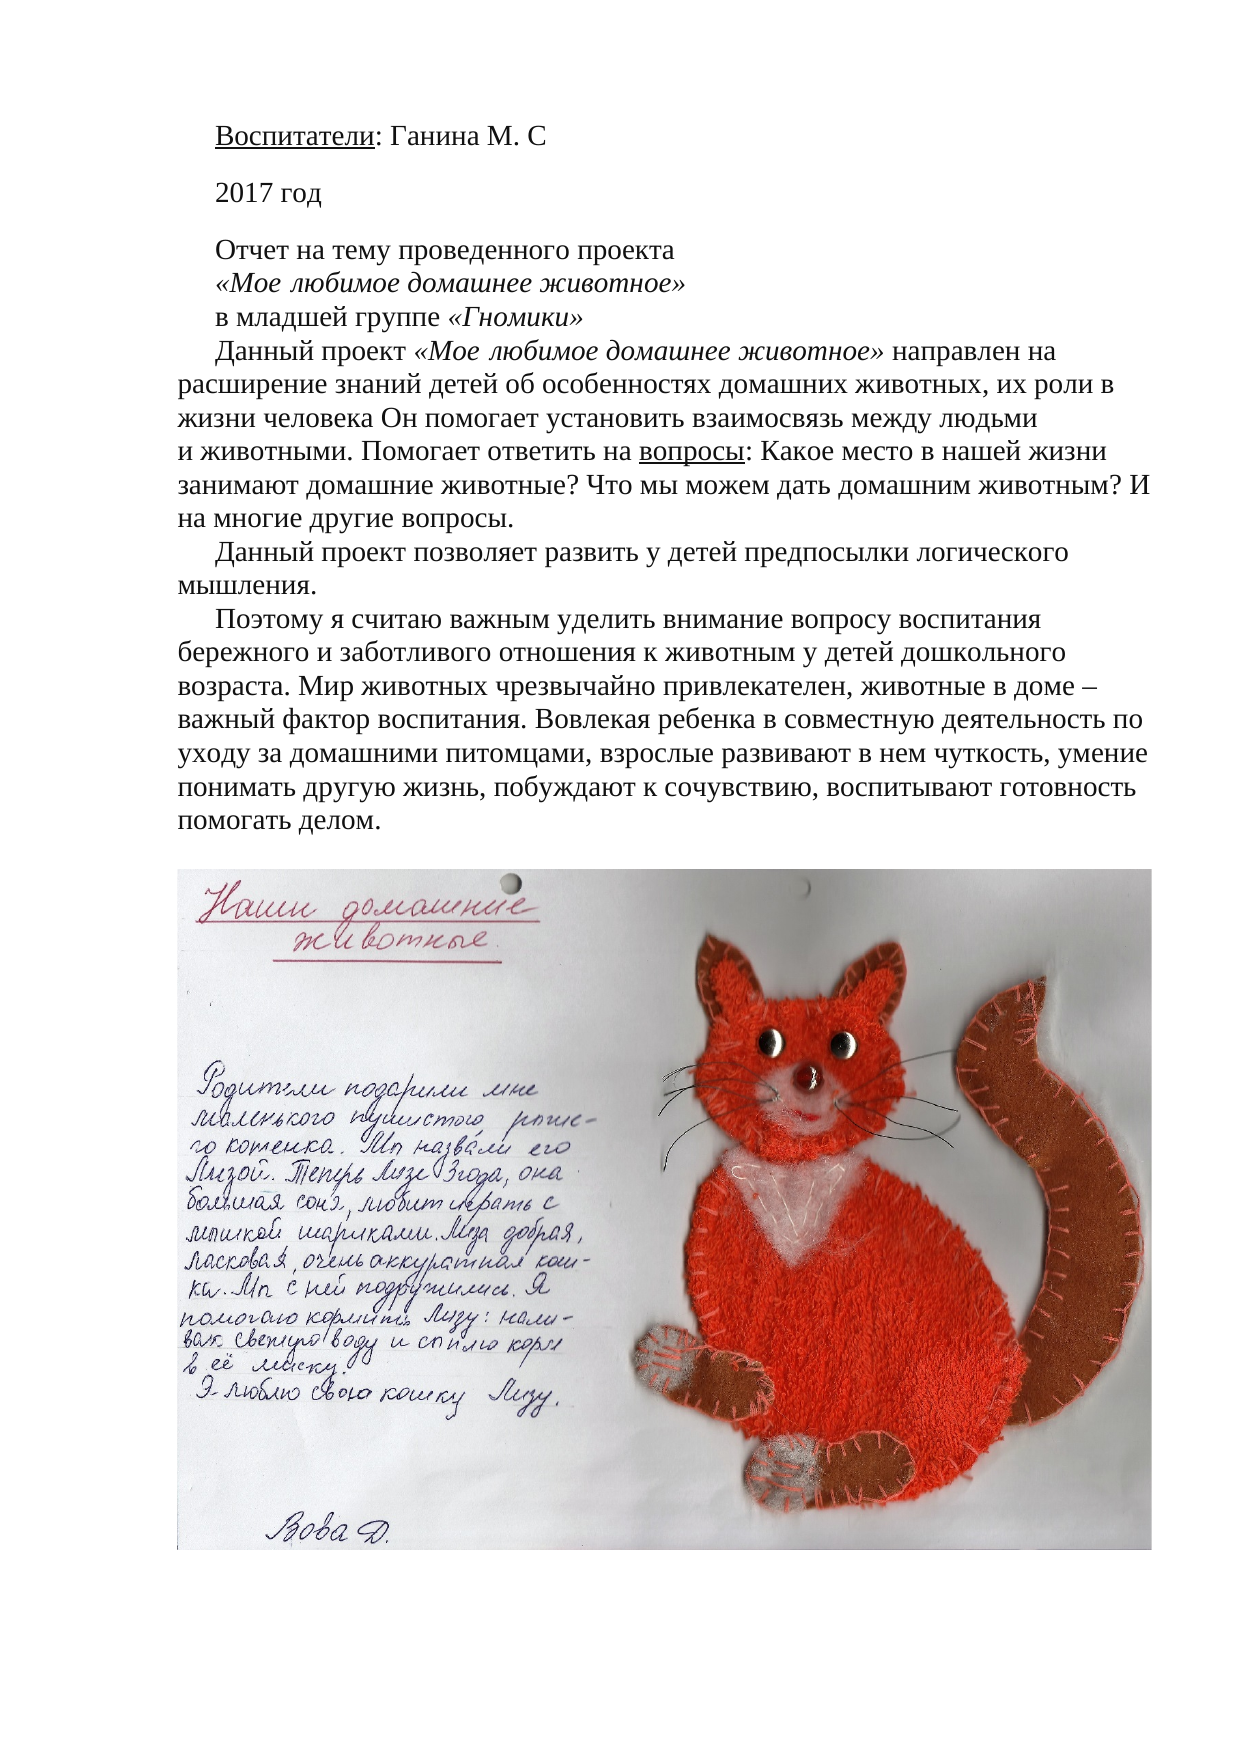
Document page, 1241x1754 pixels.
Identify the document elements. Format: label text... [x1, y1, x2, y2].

text Данный проект «Мое любимое домашнее животное» направлен на расширение знаний детей об особенностях домашних животных, их роли в жизни человека Он помогает установить взаимосвязь между людьми и животными. Помогает ответить на вопросы: Какое место в нашей жизни занимают домашние животные? Что мы можем дать домашним животным? И на многие другие вопросы. [177, 333, 1152, 534]
text в младшей группе «Гномики» [177, 299, 1152, 333]
text Данный проект позволяет развить у детей предпосылки логического мышления. [177, 534, 1152, 601]
text «Мое любимое домашнее животное» [177, 266, 1152, 299]
text Отчет на тему проведенного проекта [177, 232, 1152, 266]
picture [177, 869, 1152, 1550]
text 2017 год [177, 175, 1152, 209]
text Воспитатели: Ганина М. С [177, 118, 1152, 152]
text Поэтому я считаю важным уделить внимание вопросу воспитания бережного и заботливого отношения к животным у детей дошкольного возраста. Мир животных чрезвычайно привлекателен, животные в доме – важный фактор воспитания. Вовлекая ребенка в совместную деятельность по уходу за домашними питомцами, взрослые развивают в нем чуткость, умение понимать другую жизнь, побуждают к сочувствию, воспитывают готовность помогать делом. [177, 601, 1152, 836]
